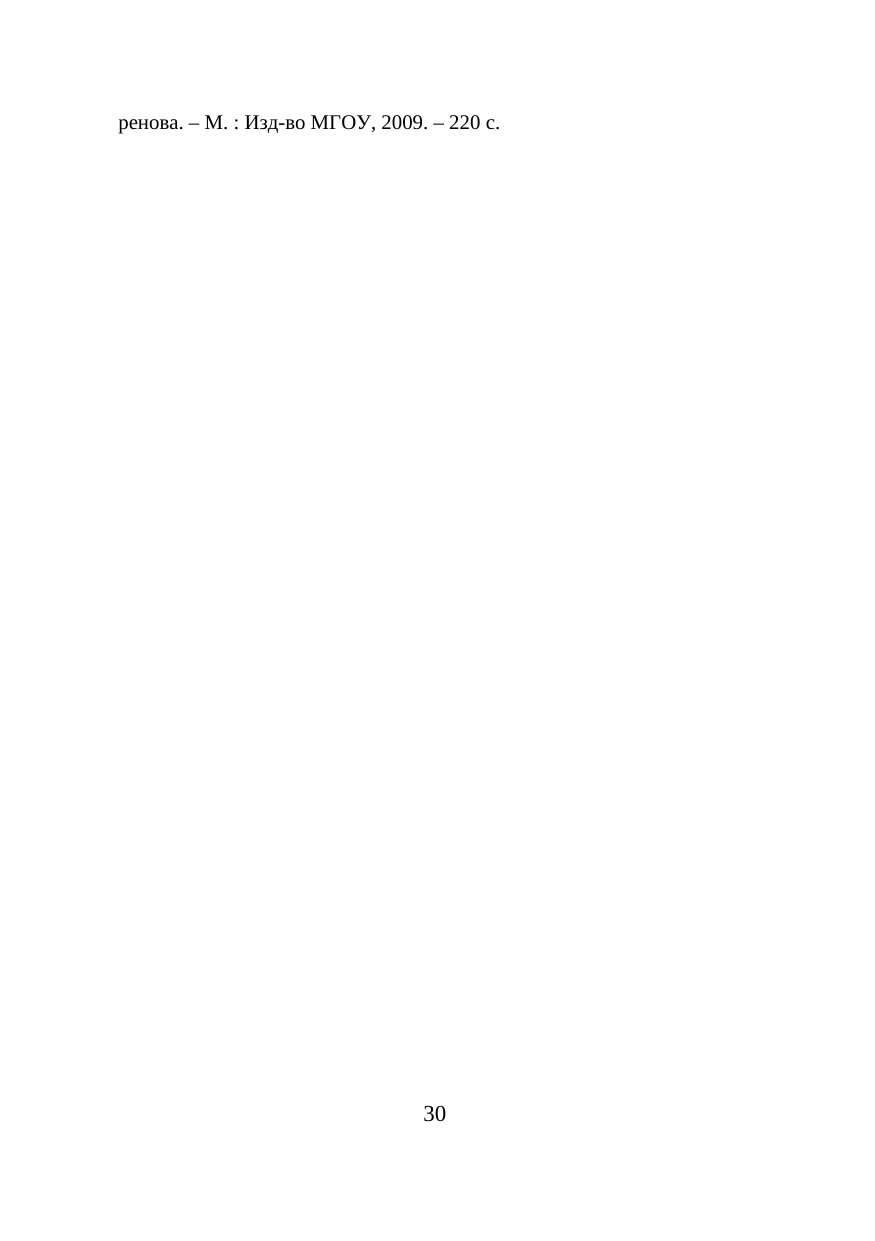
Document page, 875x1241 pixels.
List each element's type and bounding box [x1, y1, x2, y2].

list [118, 110, 756, 134]
